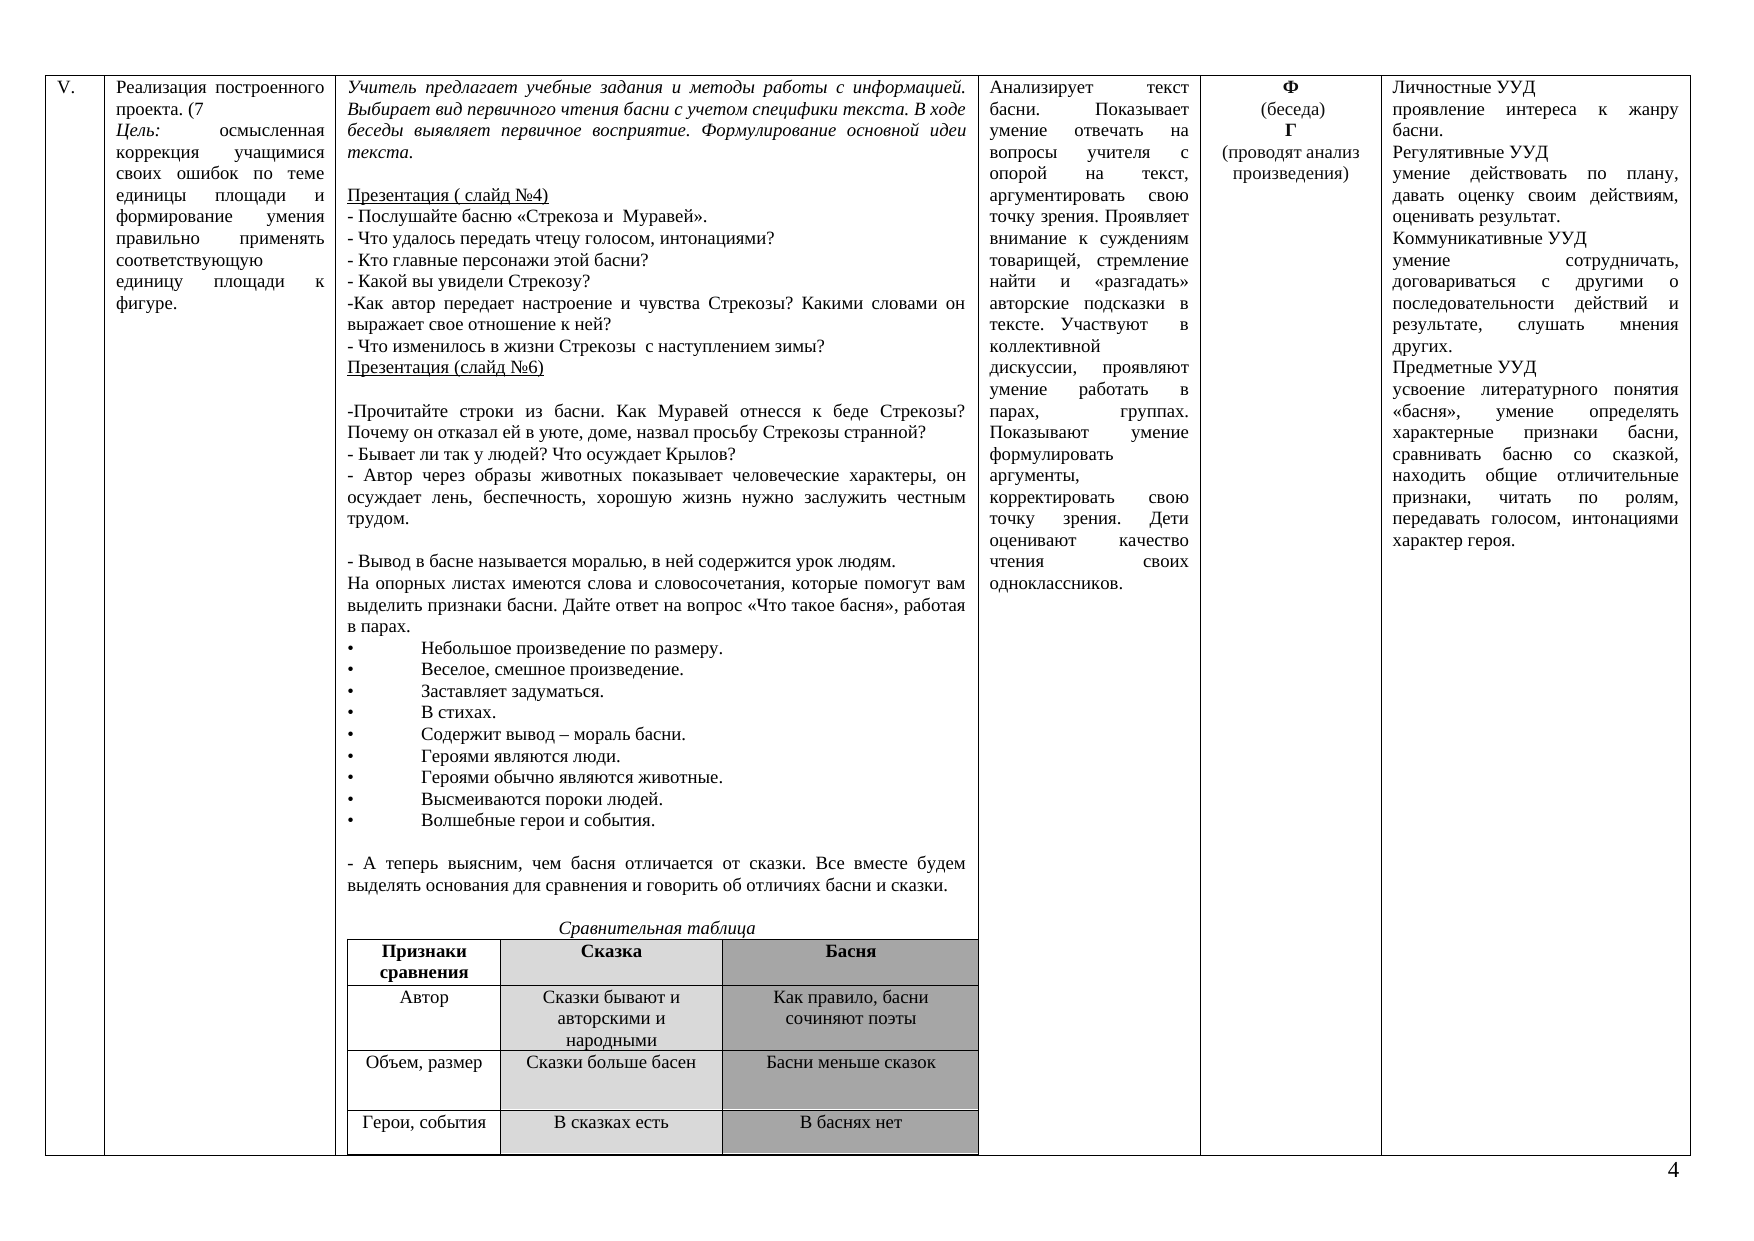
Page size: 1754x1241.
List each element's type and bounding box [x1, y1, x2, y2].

table_cell [105, 76, 335, 1154]
table_cell [46, 76, 104, 1154]
table_cell [1382, 76, 1690, 1154]
table_cell [979, 76, 1200, 1154]
table_cell [1201, 76, 1381, 1154]
table_cell [336, 76, 978, 1154]
